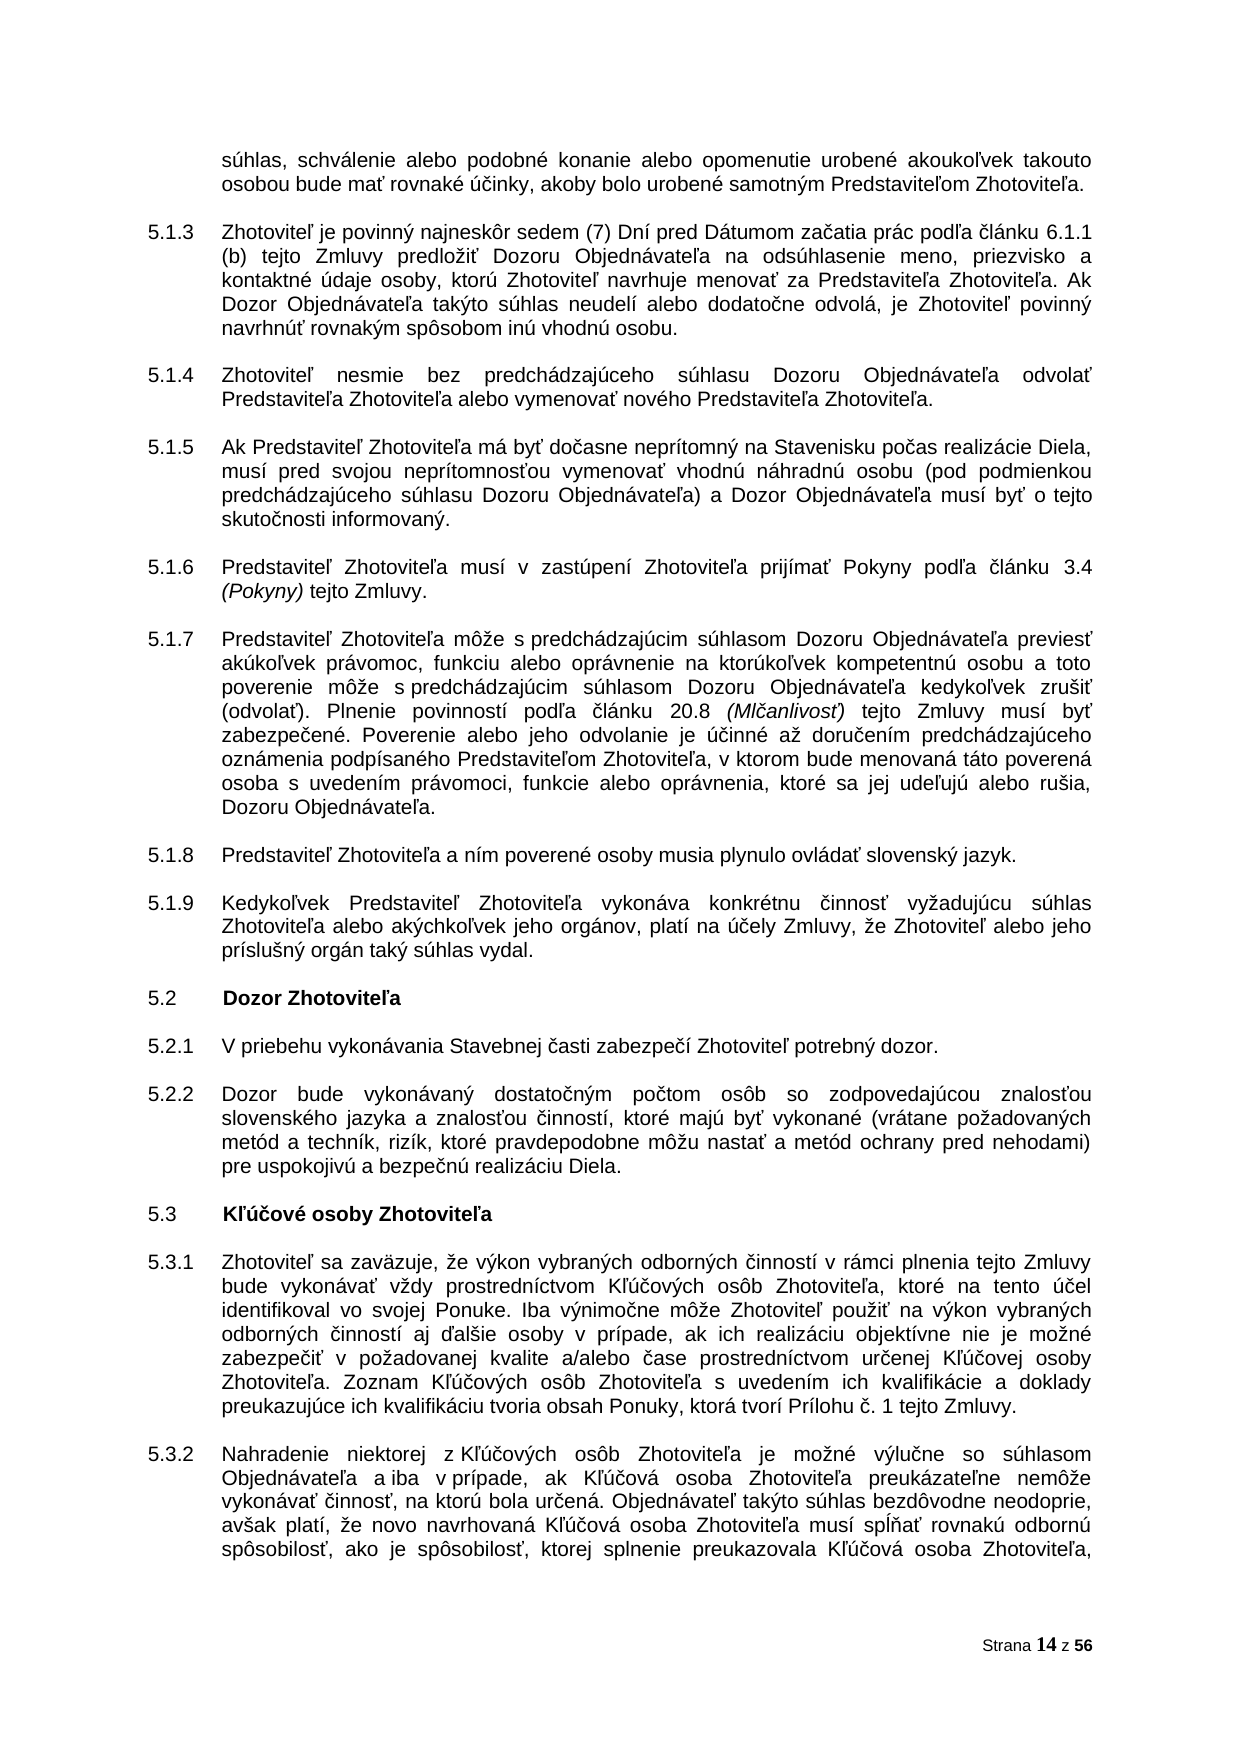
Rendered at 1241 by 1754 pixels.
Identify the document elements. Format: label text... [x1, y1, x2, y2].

list Zhotoviteľ nesmie bez predchádzajúceho súhlasu Dozoru Objednávateľa odvolať Predstaviteľa Zhotoviteľa alebo vymenovať nového Predstaviteľa Zhotoviteľa. [148, 363, 1093, 411]
list Zhotoviteľ je povinný najneskôr sedem (7) Dní pred Dátumom začatia prác podľa článku 6.1.1 (b) tejto Zmluvy predložiť Dozoru Objednávateľa na odsúhlasenie meno, priezvisko a kontaktné údaje osoby, ktorú Zhotoviteľ navrhuje menovať za Predstaviteľa Zhotoviteľa. Ak Dozor Objednávateľa takýto súhlas neudelí alebo dodatočne odvolá, je Zhotoviteľ povinný navrhnúť rovnakým spôsobom inú vhodnú osobu. [148, 219, 1093, 339]
list Kedykoľvek Predstaviteľ Zhotoviteľa vykonáva konkrétnu činnosť vyžadujúcu súhlas Zhotoviteľa alebo akýchkoľvek jeho orgánov, platí na účely Zmluvy, že Zhotoviteľ alebo jeho príslušný orgán taký súhlas vydal. [148, 890, 1093, 962]
list Predstaviteľ Zhotoviteľa a ním poverené osoby musia plynulo ovládať slovenský jazyk. [148, 842, 1093, 866]
list Kľúčové osoby Zhotoviteľa [148, 1202, 1093, 1226]
list Dozor bude vykonávaný dostatočným počtom osôb so zodpovedajúcou znalosťou slovenského jazyka a znalosťou činností, ktoré majú byť vykonané (vrátane požadovaných metód a techník, rizík, ktoré pravdepodobne môžu nastať a metód ochrany pred nehodami) pre uspokojivú a bezpečnú realizáciu Diela. [148, 1082, 1093, 1178]
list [148, 148, 1093, 196]
list Predstaviteľ Zhotoviteľa musí v zastúpení Zhotoviteľa prijímať Pokyny podľa článku 3.4 (Pokyny) tejto Zmluvy. [148, 555, 1093, 603]
list V priebehu vykonávania Stavebnej časti zabezpečí Zhotoviteľ potrebný dozor. [148, 1034, 1093, 1058]
list Dozor Zhotoviteľa [148, 986, 1093, 1010]
list Zhotoviteľ sa zaväzuje, že výkon vybraných odborných činností v rámci plnenia tejto Zmluvy bude vykonávať vždy prostredníctvom Kľúčových osôb Zhotoviteľa, ktoré na tento účel identifikoval vo svojej Ponuke. Iba výnimočne môže Zhotoviteľ použiť na výkon vybraných odborných činností aj ďalšie osoby v prípade, ak ich realizáciu objektívne nie je možné zabezpečiť v požadovanej kvalite a/alebo čase prostredníctvom určenej Kľúčovej osoby Zhotoviteľa. Zoznam Kľúčových osôb Zhotoviteľa s uvedením ich kvalifikácie a doklady preukazujúce ich kvalifikáciu tvoria obsah Ponuky, ktorá tvorí Prílohu č. 1 tejto Zmluvy. [148, 1250, 1093, 1417]
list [148, 1441, 1093, 1561]
list Ak Predstaviteľ Zhotoviteľa má byť dočasne neprítomný na Stavenisku počas realizácie Diela, musí pred svojou neprítomnosťou vymenovať vhodnú náhradnú osobu (pod podmienkou predchádzajúceho súhlasu Dozoru Objednávateľa) a Dozor Objednávateľa musí byť o tejto skutočnosti informovaný. [148, 435, 1093, 531]
list Predstaviteľ Zhotoviteľa môže s predchádzajúcim súhlasom Dozoru Objednávateľa previesť akúkoľvek právomoc, funkciu alebo oprávnenie na ktorúkoľvek kompetentnú osobu a toto poverenie môže s predchádzajúcim súhlasom Dozoru Objednávateľa kedykoľvek zrušiť (odvolať). Plnenie povinností podľa článku 20.8 (Mlčanlivosť) tejto Zmluvy musí byť zabezpečené. Poverenie alebo jeho odvolanie je účinné až doručením predchádzajúceho oznámenia podpísaného Predstaviteľom Zhotoviteľa, v ktorom bude menovaná táto poverená osoba s uvedením právomoci, funkcie alebo oprávnenia, ktoré sa jej udeľujú alebo rušia, Dozoru Objednávateľa. [148, 627, 1093, 818]
